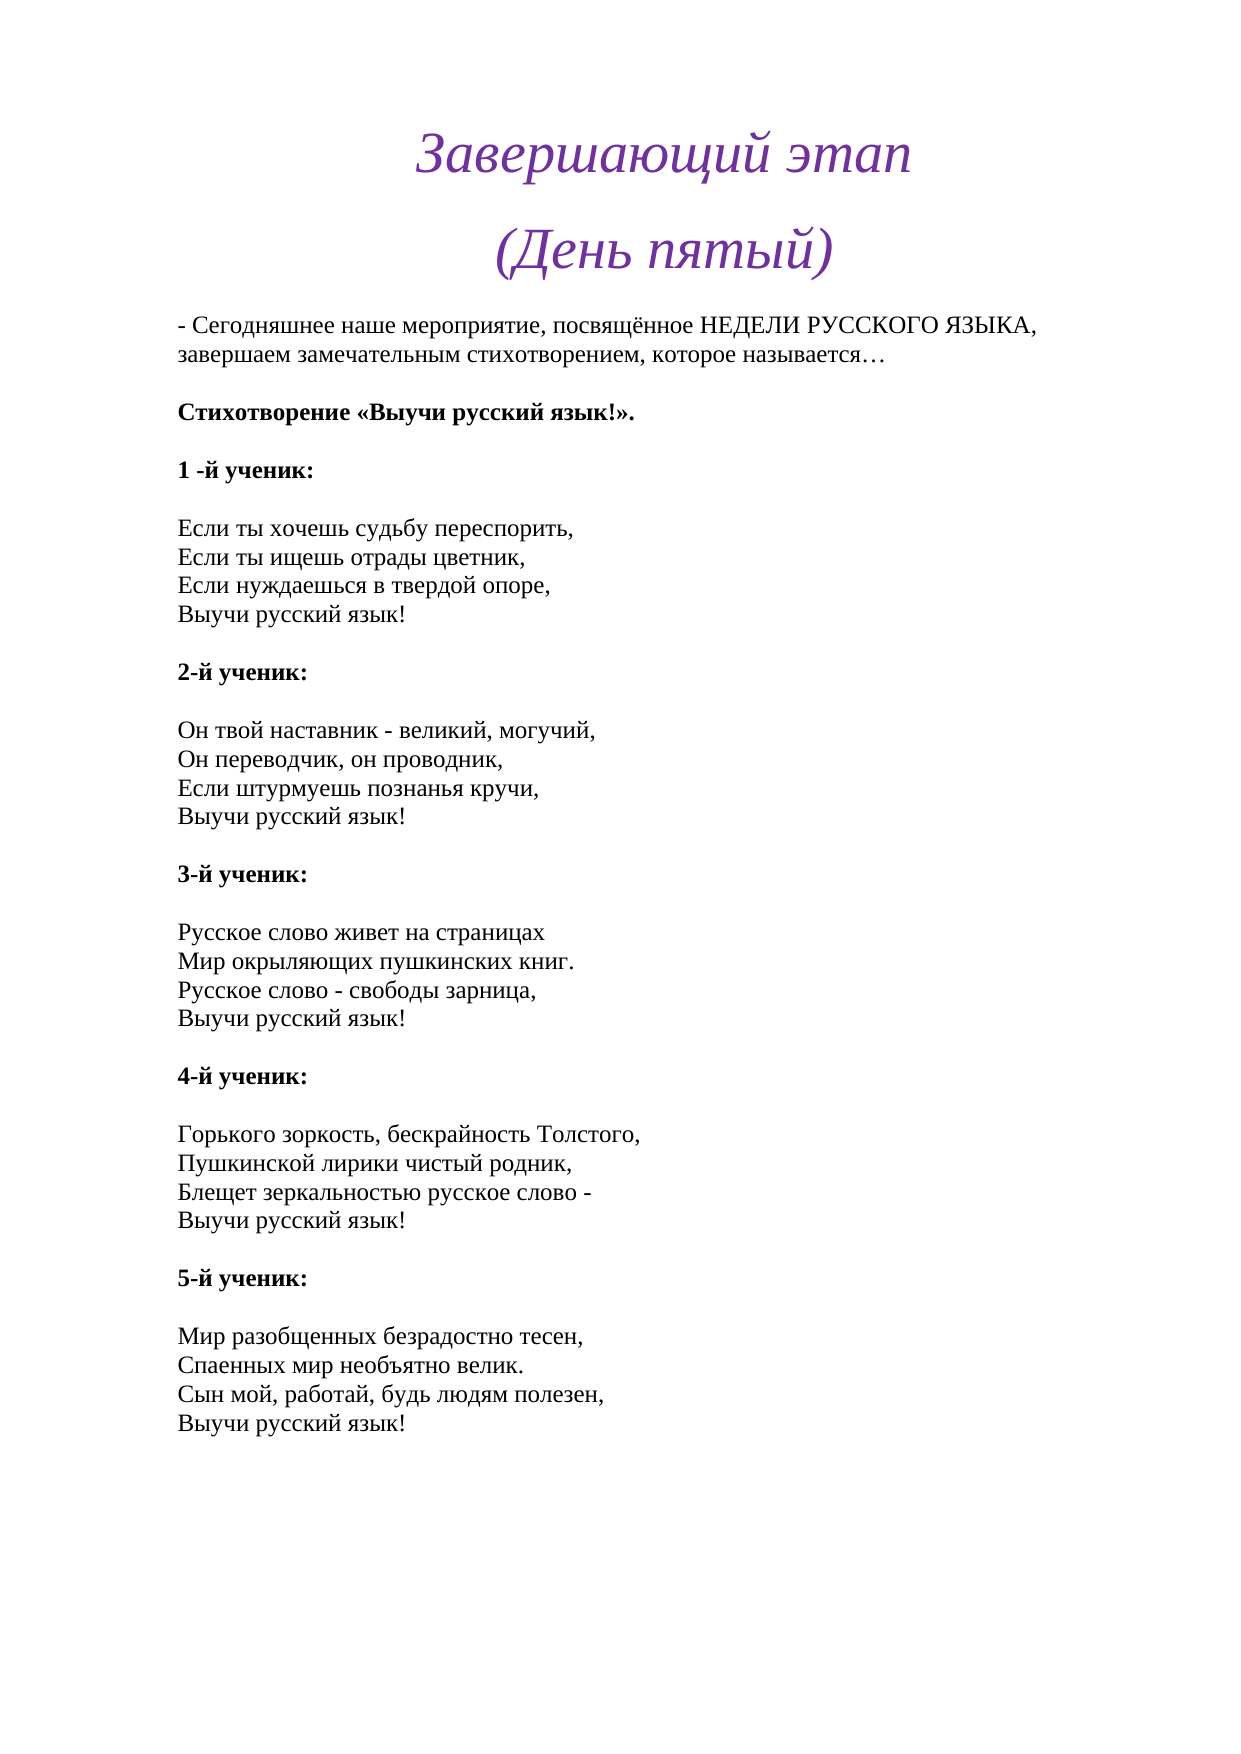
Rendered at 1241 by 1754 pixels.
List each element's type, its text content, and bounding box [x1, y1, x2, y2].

text 3-й ученик: [177, 859, 1152, 888]
text - Сегодняшнее наше мероприятие, посвящённое НЕДЕЛИ РУССКОГО ЯЗЫКА, завершаем замечательным стихотворением, которое называется… [177, 311, 1152, 368]
text Завершающий этап [177, 118, 1152, 185]
text 1 -й ученик: [177, 455, 1152, 484]
text 4-й ученик: [177, 1061, 1152, 1090]
text (День пятый) [177, 214, 1152, 281]
text 5-й ученик: [177, 1263, 1152, 1292]
text Стихотворение «Выучи русский язык!». [177, 397, 1152, 426]
text Горького зоркость, бескрайность Толстого, Пушкинской лирики чистый родник, Блещет зеркальностью русское слово - Выучи русский язык! [177, 1119, 1152, 1234]
text Мир разобщенных безрадостно тесен, Спаенных мир необъятно велик. Сын мой, работай, будь людям полезен, Выучи русский язык! [177, 1321, 1152, 1436]
text 2-й ученик: [177, 657, 1152, 686]
text Если ты хочешь судьбу переспорить, Если ты ищешь отрады цветник, Если нуждаешься в твердой опоре, Выучи русский язык! [177, 513, 1152, 628]
text Он твой наставник - великий, могучий, Он переводчик, он проводник, Если штурмуешь познанья кручи, Выучи русский язык! [177, 715, 1152, 830]
text Русское слово живет на страницах Мир окрыляющих пушкинских книг. Русское слово - свободы зарница, Выучи русский язык! [177, 917, 1152, 1032]
